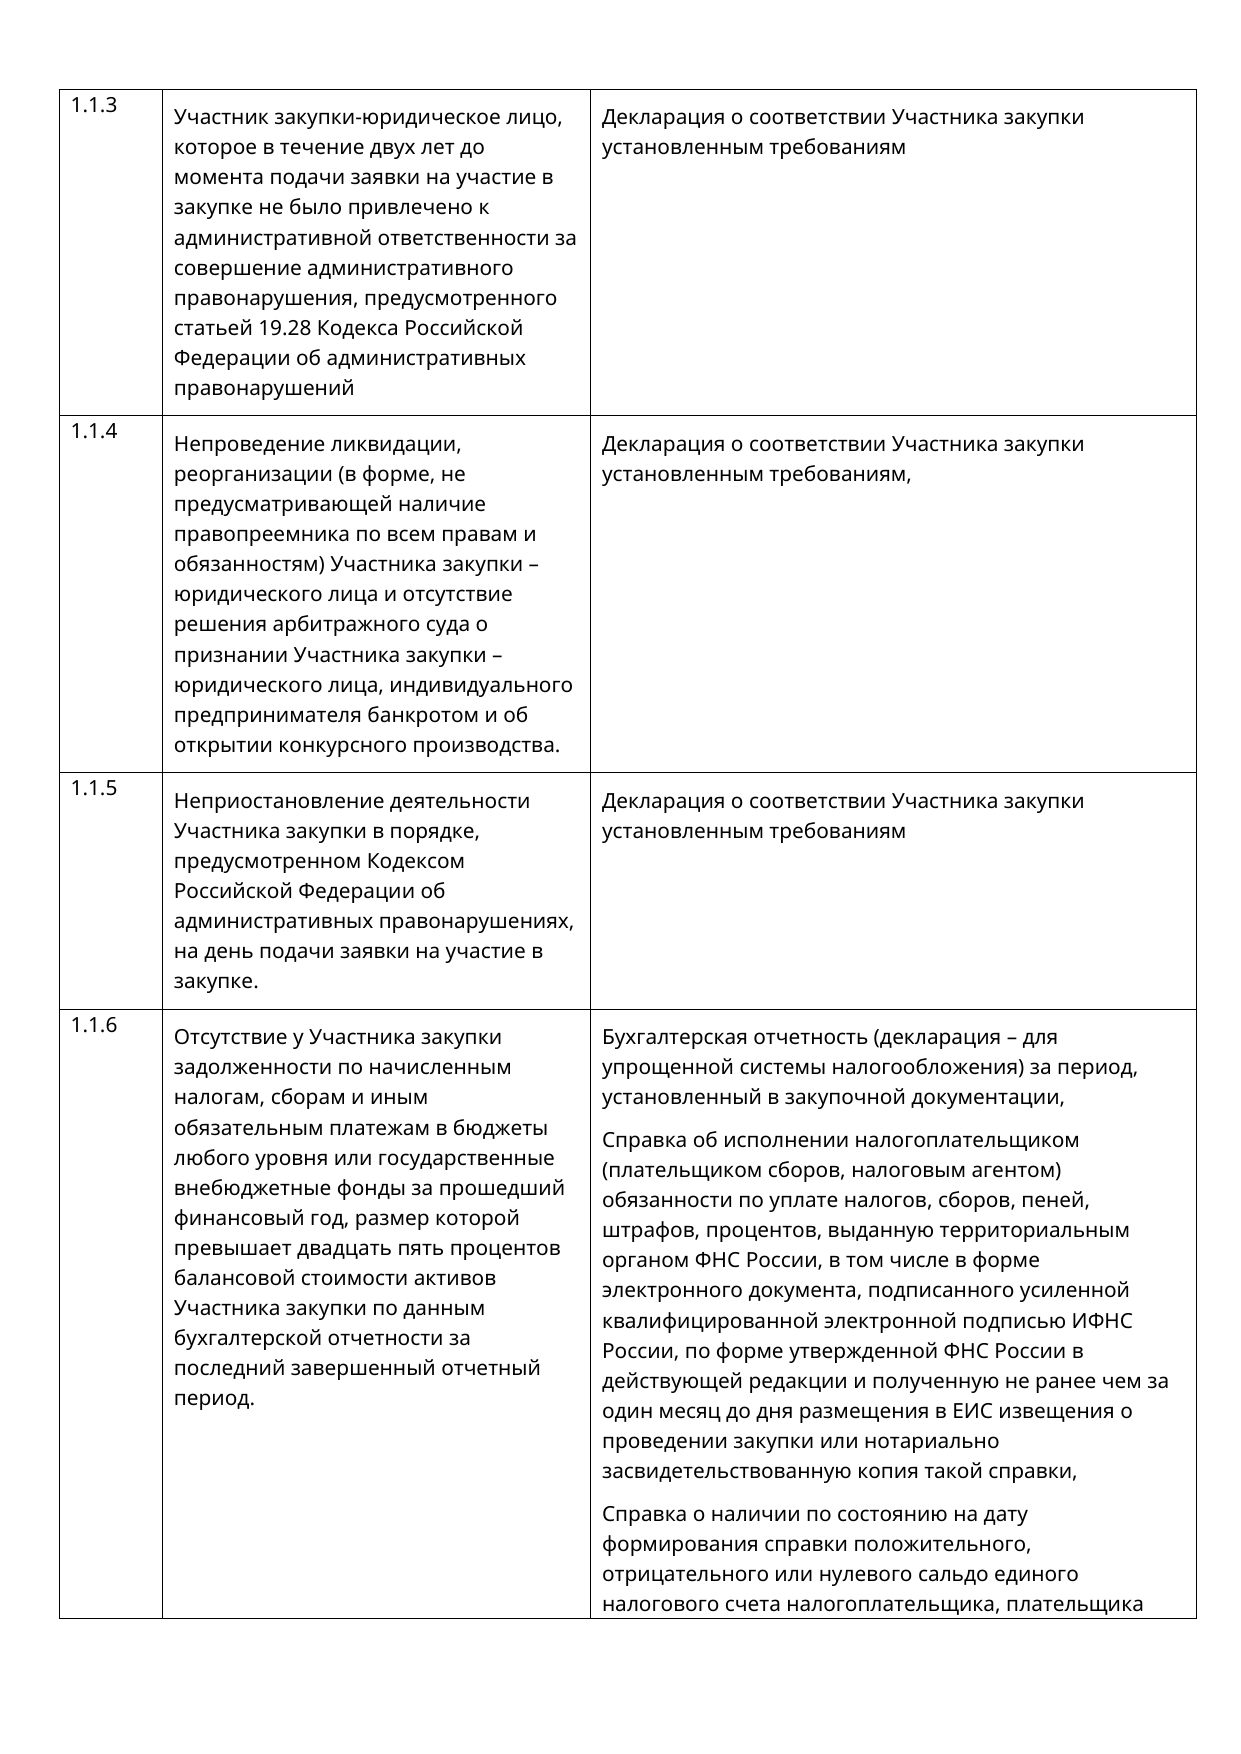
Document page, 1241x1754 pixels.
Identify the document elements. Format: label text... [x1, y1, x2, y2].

table_cell 1.1.5 [60, 773, 162, 1009]
table_cell Участник закупки-юридическое лицо, которое в течение двух лет до момента подачи заявки на участие в закупке не было привлечено к административной ответственности за совершение административного правонарушения, предусмотренного статьей 19.28 Кодекса Российской Федерации об административных правонарушений [163, 90, 590, 415]
table_cell Непроведение ликвидации, реорганизации (в форме, не предусматривающей наличие правопреемника по всем правам и обязанностям) Участника закупки – юридического лица и отсутствие решения арбитражного суда о признании Участника закупки – юридического лица, индивидуального предпринимателя банкротом и об открытии конкурсного производства. [163, 416, 590, 772]
table_cell 1.1.4 [60, 416, 162, 772]
table_cell Декларация о соответствии Участника закупки установленным требованиям [591, 90, 1196, 415]
table_cell Декларация о соответствии Участника закупки установленным требованиям [591, 773, 1196, 1009]
table_cell 1.1.6 [60, 1010, 162, 1618]
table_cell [591, 1010, 1196, 1618]
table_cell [163, 1010, 590, 1618]
table_cell 1.1.3 [60, 90, 162, 415]
table_cell Неприостановление деятельности Участника закупки в порядке, предусмотренном Кодексом Российской Федерации об административных правонарушениях, на день подачи заявки на участие в закупке. [163, 773, 590, 1009]
table_cell Декларация о соответствии Участника закупки установленным требованиям, [591, 416, 1196, 772]
